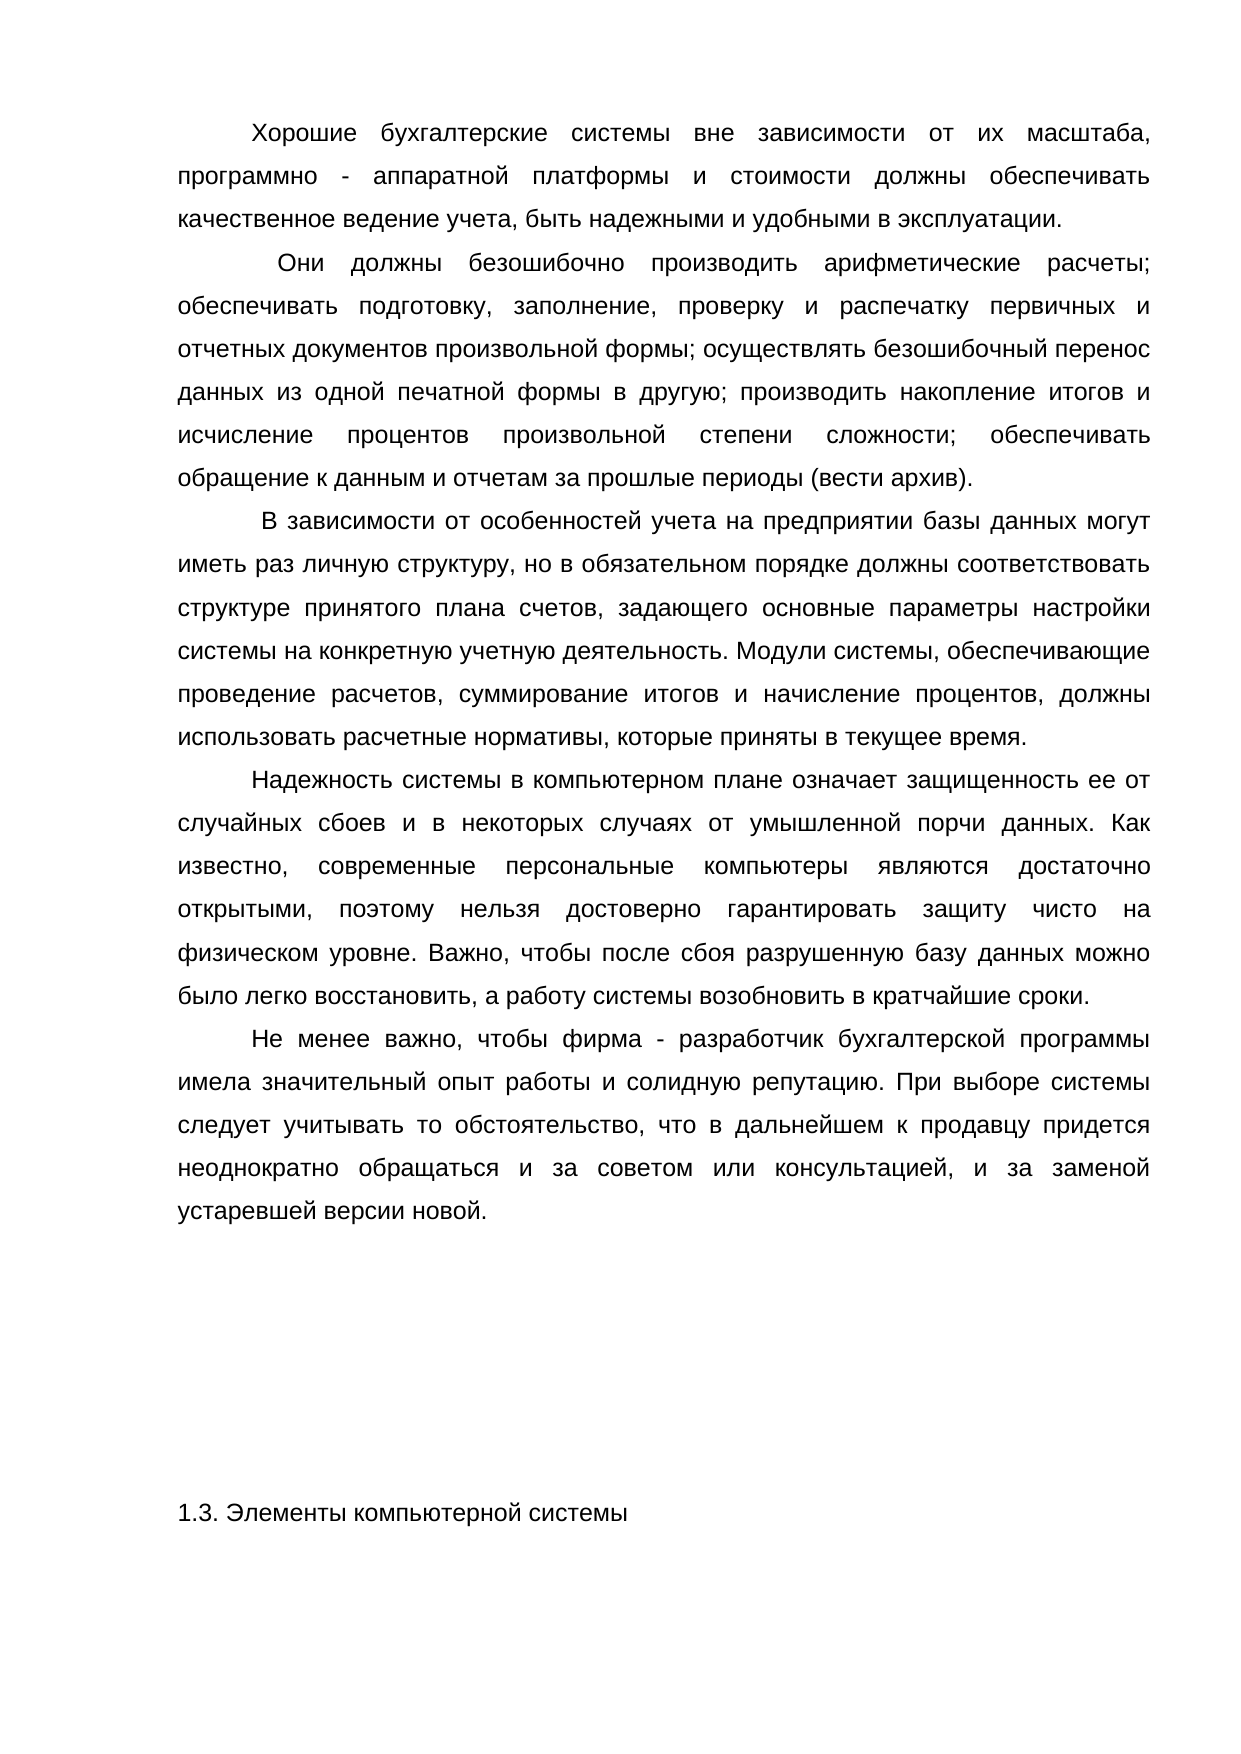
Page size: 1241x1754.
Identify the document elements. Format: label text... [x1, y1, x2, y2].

text 1.3. Элементы компьютерной системы [177, 1498, 1152, 1527]
text Надежность системы в компьютерном плане означает защищенность ее от случайных сбоев и в некоторых случаях от умышленной порчи данных. Как известно, современные персональные компьютеры являются достаточно открытыми, поэтому нельзя достоверно гарантировать защиту чисто на физическом уровне. Важно, чтобы после сбоя разрушенную базу данных можно было легко восстановить, а работу системы возобновить в кратчайшие сроки. [177, 765, 1152, 1009]
text В зависимости от особенностей учета на предприятии базы данных могут иметь раз личную структуру, но в обязательном порядке должны соответствовать структуре принятого плана счетов, задающего основные параметры настройки системы на конкретную учетную деятельность. Модули системы, обеспечивающие проведение расчетов, суммирование итогов и начисление процентов, должны использовать расчетные нормативы, которые приняты в текущее время. [177, 506, 1152, 751]
text Не менее важно, чтобы фирма - разработчик бухгалтерской программы имела значительный опыт работы и солидную репутацию. При выборе системы следует учитывать то обстоятельство, что в дальнейшем к продавцу придется неоднократно обращаться и за советом или консультацией, и за заменой устаревшей версии новой. [177, 1024, 1152, 1225]
text Они должны безошибочно производить арифметические расчеты; обеспечивать подготовку, заполнение, проверку и распечатку первичных и отчетных документов произвольной формы; осуществлять безошибочный перенос данных из одной печатной формы в другую; производить накопление итогов и исчисление процентов произвольной степени сложности; обеспечивать обращение к данным и отчетам за прошлые периоды (вести архив). [177, 247, 1152, 492]
text Хорошие бухгалтерские системы вне зависимости от их масштаба, программно - аппаратной платформы и стоимости должны обеспечивать качественное ведение учета, быть надежными и удобными в эксплуатации. [177, 118, 1152, 233]
